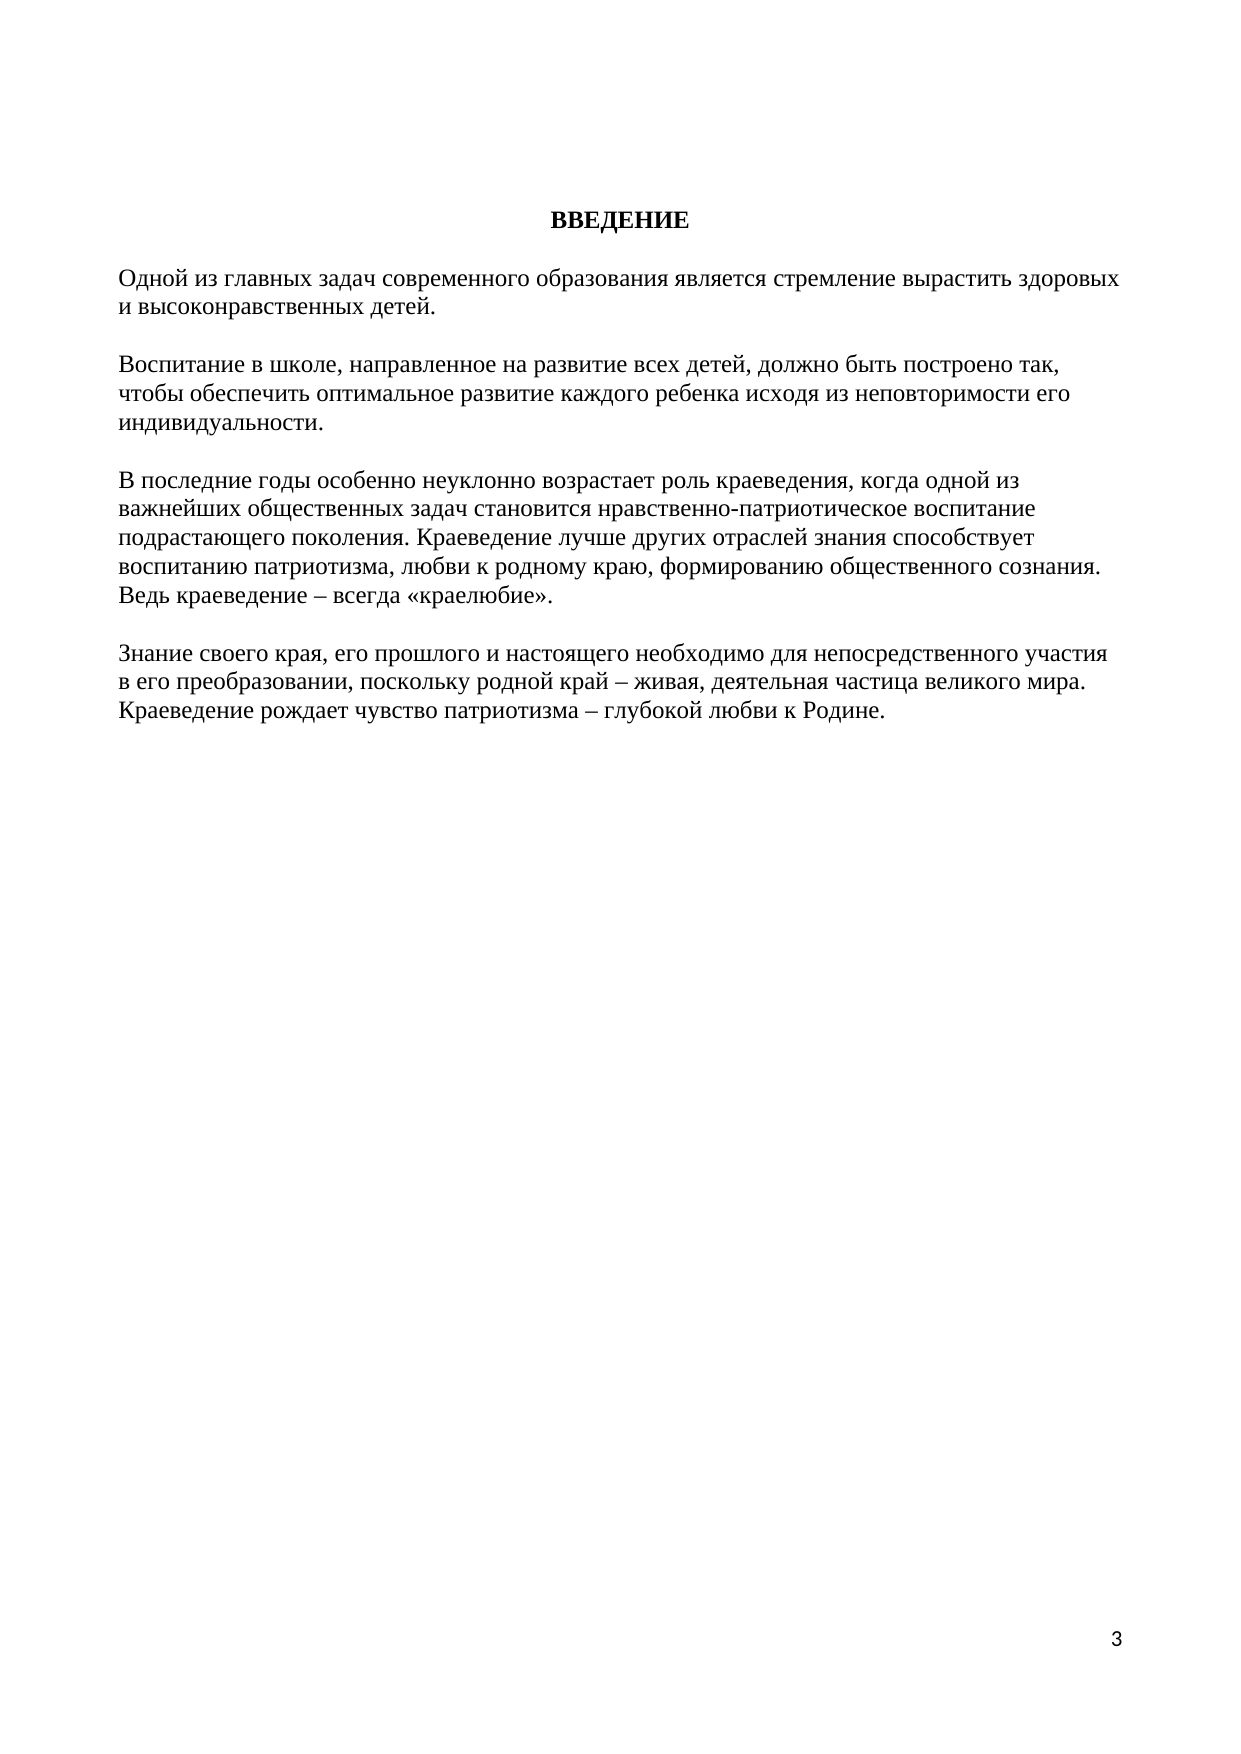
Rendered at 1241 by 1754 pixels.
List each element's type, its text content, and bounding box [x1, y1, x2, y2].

text Воспитание в школе, направленное на развитие всех детей, должно быть построено так, чтобы обеспечить оптимальное развитие каждого ребенка исходя из неповторимости его индивидуальности. [118, 349, 1122, 436]
text В последние годы особенно неуклонно возрастает роль краеведения, когда одной из важнейших общественных задач становится нравственно-патриотическое воспитание подрастающего поколения. Краеведение лучше других отраслей знания способствует воспитанию патриотизма, любви к родному краю, формированию общественного сознания. Ведь краеведение – всегда «краелюбие». [118, 465, 1122, 608]
text ВВЕДЕНИЕ [118, 205, 1122, 233]
text Одной из главных задач современного образования является стремление вырастить здоровых и высоконравственных детей. [118, 263, 1122, 320]
text Знание своего края, его прошлого и настоящего необходимо для непосредственного участия в его преобразовании, поскольку родной край – живая, деятельная частица великого мира. Краеведение рождает чувство патриотизма – глубокой любви к Родине. [118, 638, 1122, 724]
